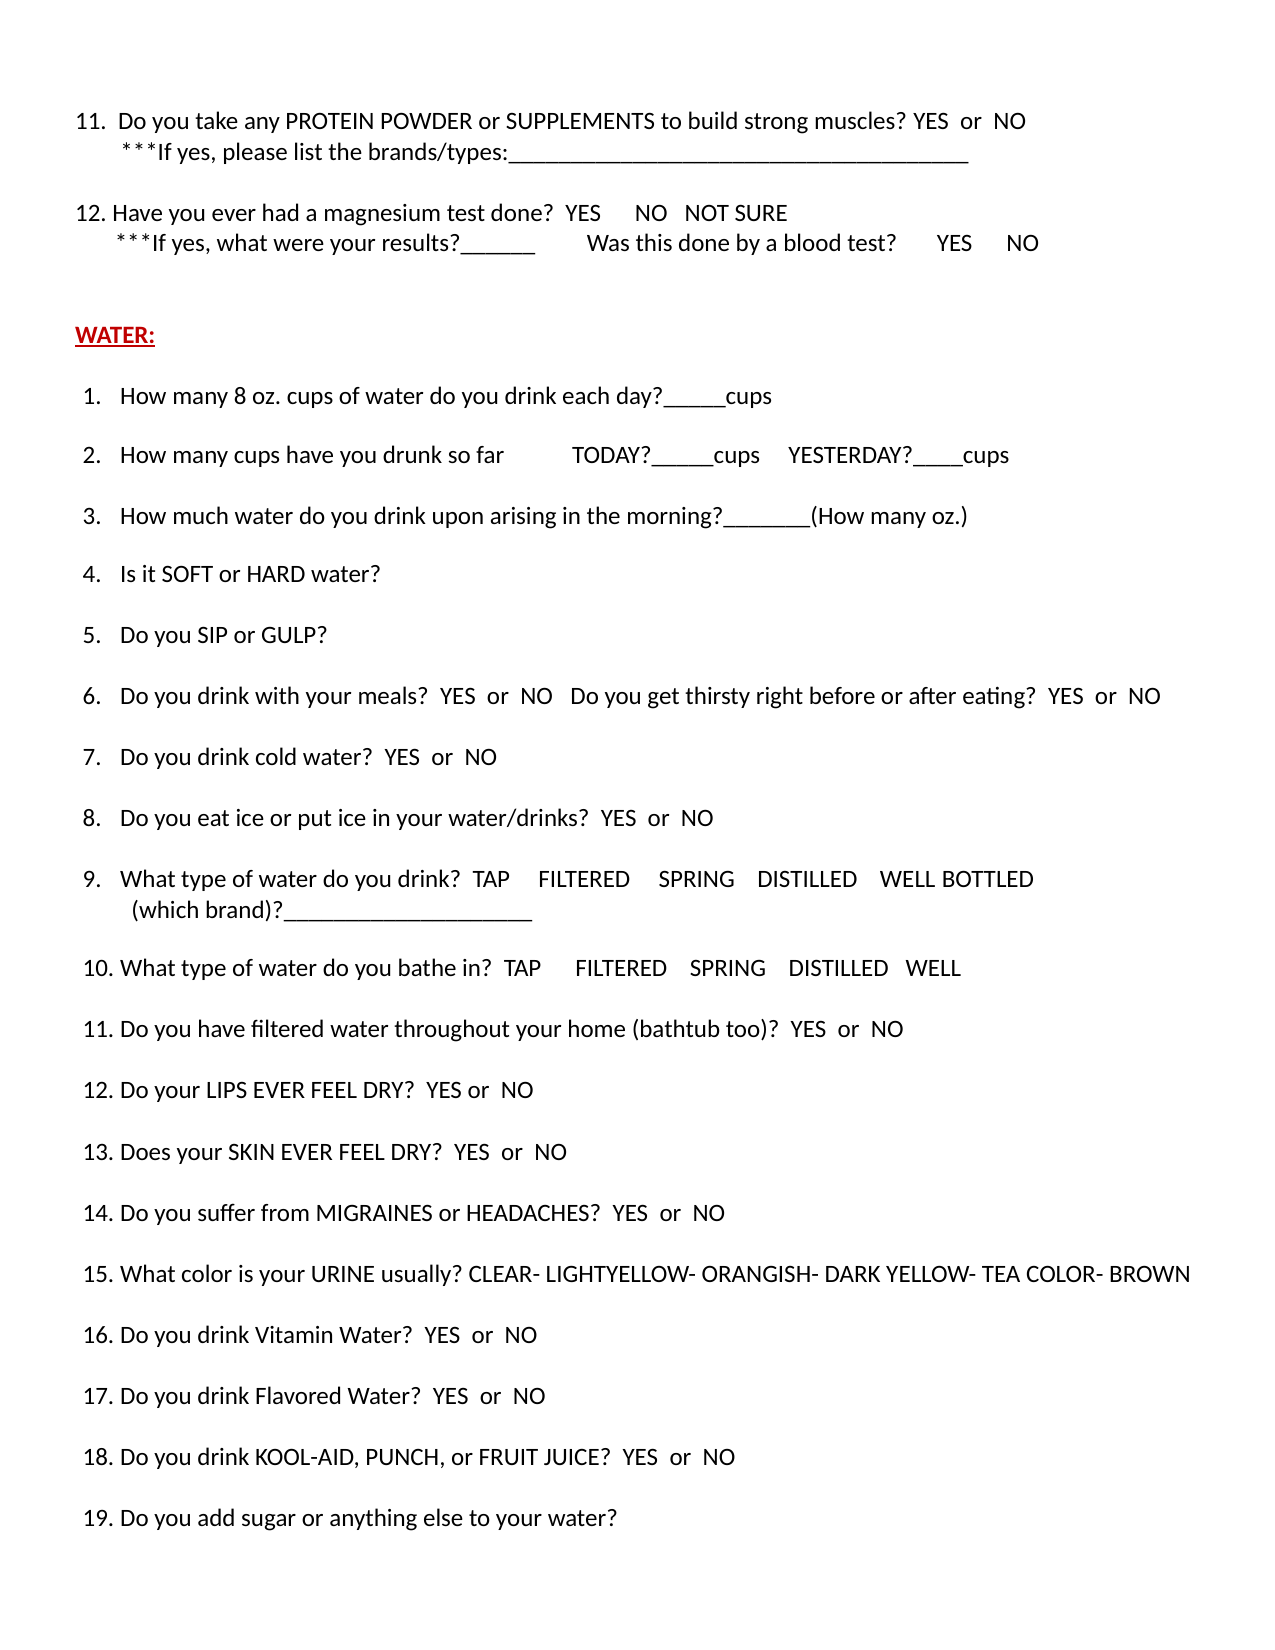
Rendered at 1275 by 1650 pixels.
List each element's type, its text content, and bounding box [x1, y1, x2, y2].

list What type of water do you bathe in? TAP FILTERED SPRING DISTILLED WELL [82, 953, 1200, 983]
list Do you eat ice or put ice in your water/drinks? YES or NO [82, 802, 1200, 833]
list Do you drink KOOL-AID, PUNCH, or FRUIT JUICE? YES or NO [82, 1441, 1200, 1471]
text ***If yes, please list the brands/types:_____________________________________ [75, 136, 1200, 167]
list How much water do you drink upon arising in the morning?_______(How many oz.) [82, 500, 1200, 530]
list Do you drink with your meals? YES or NO Do you get thirsty right before or after eating? YES or NO [82, 680, 1200, 711]
list What color is your URINE usually? CLEAR- LIGHTYELLOW- ORANGISH- DARK YELLOW- TEA COLOR- BROWN [82, 1258, 1200, 1288]
list Do you drink Vitamin Water? YES or NO [82, 1319, 1200, 1349]
text 12. Have you ever had a magnesium test done? YES NO NOT SURE [75, 197, 1200, 228]
list Do your LIPS EVER FEEL DRY? YES or NO [82, 1075, 1200, 1105]
list What type of water do you drink? TAP FILTERED SPRING DISTILLED WELL BOTTLED [82, 863, 1200, 894]
list Do you add sugar or anything else to your water? [82, 1502, 1200, 1532]
text ***If yes, what were your results?______ Was this done by a blood test? YES NO [75, 228, 1200, 258]
list Does your SKIN EVER FEEL DRY? YES or NO [82, 1136, 1200, 1166]
list Is it SOFT or HARD water? [82, 558, 1200, 589]
list Do you suffer from MIGRAINES or HEADACHES? YES or NO [82, 1197, 1200, 1227]
list Do you have filtered water throughout your home (bathtub too)? YES or NO [82, 1014, 1200, 1044]
text 11. Do you take any PROTEIN POWDER or SUPPLEMENTS to build strong muscles? YES or NO [75, 106, 1200, 136]
list How many 8 oz. cups of water do you drink each day?_____cups [82, 380, 1200, 411]
list How many cups have you drunk so far TODAY?_____cups YESTERDAY?____cups [82, 439, 1200, 469]
list Do you drink cold water? YES or NO [82, 741, 1200, 772]
text WATER: [75, 319, 1200, 350]
list Do you drink Flavored Water? YES or NO [82, 1380, 1200, 1410]
list (which brand)?____________________ [120, 894, 1200, 924]
list Do you SIP or GULP? [82, 619, 1200, 650]
